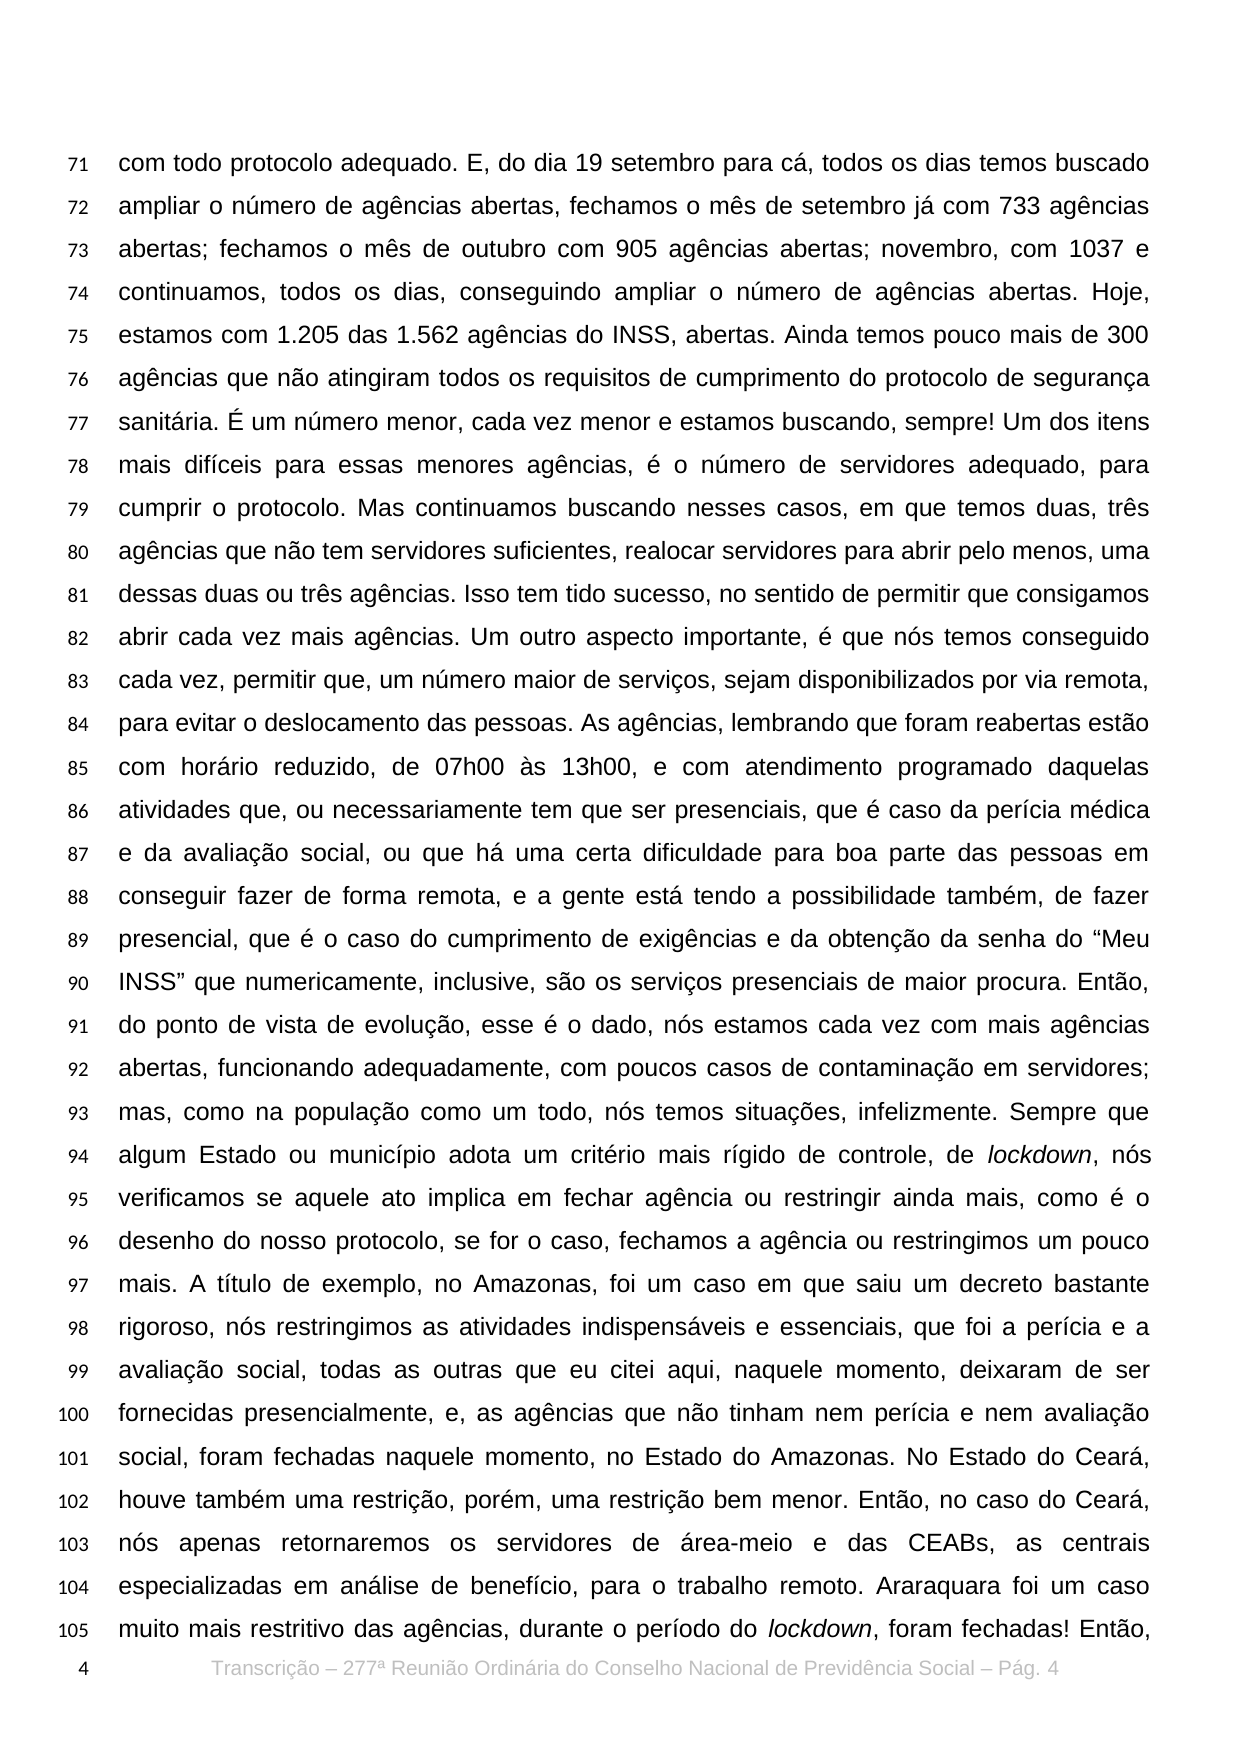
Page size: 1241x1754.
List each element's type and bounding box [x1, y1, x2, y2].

text [118, 148, 1152, 1643]
